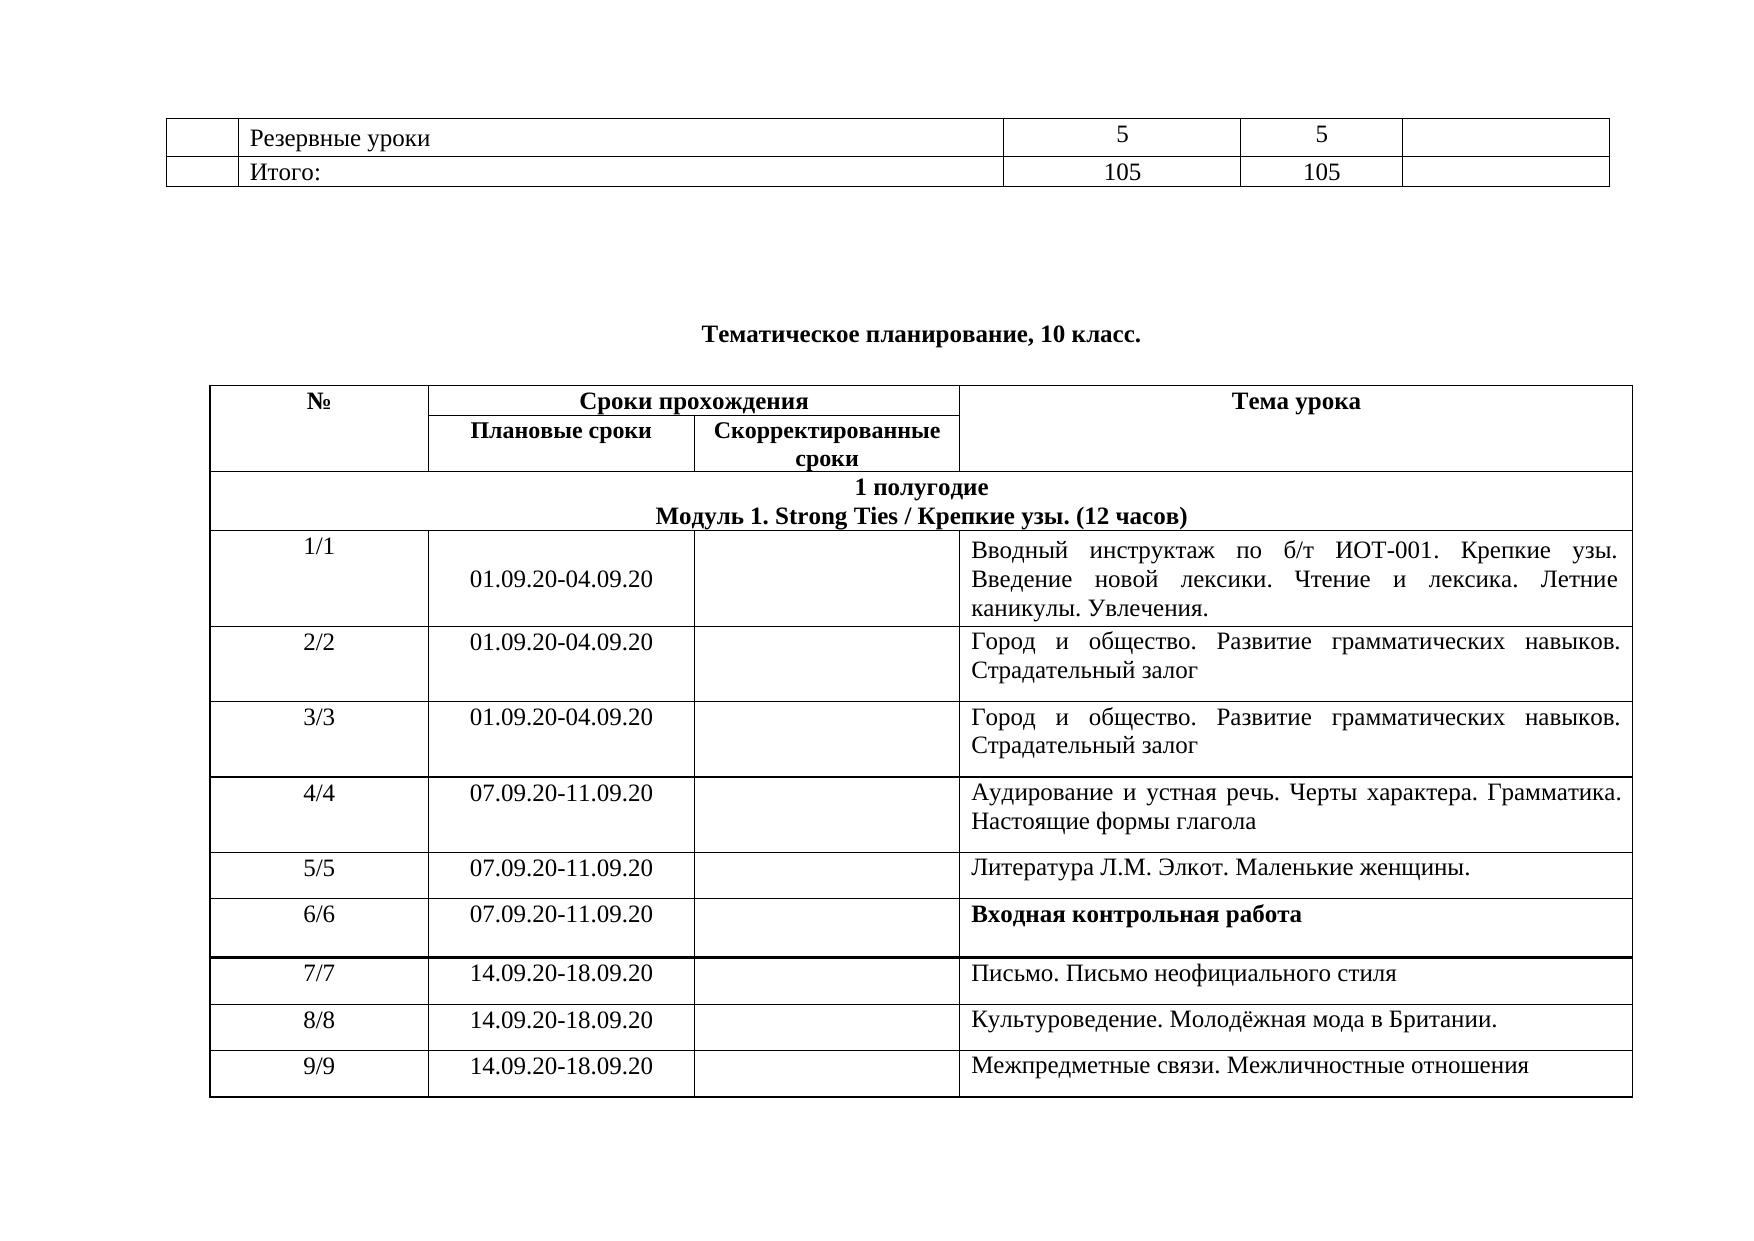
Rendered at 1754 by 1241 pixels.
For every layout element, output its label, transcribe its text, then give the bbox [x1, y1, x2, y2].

table_cell [167, 157, 238, 186]
table_cell 5/5 [211, 853, 428, 898]
table_cell [1403, 157, 1609, 186]
text Тематическое планирование, 10 класс. [177, 319, 1665, 348]
table_cell 01.09.20-04.09.20 [429, 702, 694, 776]
table_cell 4/4 [211, 778, 428, 852]
table_cell [695, 853, 959, 898]
table_cell [1403, 119, 1609, 156]
table_cell 07.09.20-11.09.20 [429, 853, 694, 898]
table_cell [695, 899, 959, 956]
table_cell [695, 627, 959, 701]
table_cell [695, 702, 959, 776]
table_cell Плановые сроки [429, 416, 694, 471]
table_cell 8/8 [211, 1005, 428, 1050]
table_cell 105 [1004, 157, 1240, 186]
table_cell [695, 531, 959, 626]
table_header Тема урока [960, 386, 1632, 471]
table_cell Входная контрольная работа [960, 899, 1632, 956]
table_cell Культуроведение. Молодёжная мода в Британии. [960, 1005, 1632, 1050]
table_cell 07.09.20-11.09.20 [429, 778, 694, 852]
table_cell Скорректированные сроки [695, 416, 959, 471]
table_cell [695, 1051, 959, 1096]
table_cell Город и общество. Развитие грамматических навыков. Страдательный залог [960, 627, 1632, 701]
table_cell Письмо. Письмо неофициального стиля [960, 959, 1632, 1004]
table_cell 7/7 [211, 959, 428, 1004]
table_cell 01.09.20-04.09.20 [429, 627, 694, 701]
table_cell Литература Л.М. Элкот. Маленькие женщины. [960, 853, 1632, 898]
table_cell Резервные уроки [239, 119, 1003, 156]
table_cell 14.09.20-18.09.20 [429, 959, 694, 1004]
table_cell 14.09.20-18.09.20 [429, 1051, 694, 1096]
table_cell 1 полугодие Модуль 1. Strong Ties / Крепкие узы. (12 часов) [211, 472, 1632, 530]
table_cell 6/6 [211, 899, 428, 956]
table_cell 2/2 [211, 627, 428, 701]
table_cell [695, 1005, 959, 1050]
table_cell Вводный инструктаж по б/т ИОТ-001. Крепкие узы. Введение новой лексики. Чтение и лексика. Летние каникулы. Увлечения. [960, 531, 1632, 626]
table_cell Межпредметные связи. Межличностные отношения [960, 1051, 1632, 1096]
table_cell 105 [1241, 157, 1402, 186]
table_cell Город и общество. Развитие грамматических навыков. Страдательный залог [960, 702, 1632, 776]
table_cell 07.09.20-11.09.20 [429, 899, 694, 956]
table_cell 5 [1004, 119, 1240, 156]
table_cell 1/1 [211, 531, 428, 626]
table_cell 9/9 [211, 1051, 428, 1096]
table_header № [211, 386, 428, 471]
table_cell 5 [1241, 119, 1402, 156]
table_cell [167, 119, 238, 156]
table_cell Итого: [239, 157, 1003, 186]
table_cell [695, 959, 959, 1004]
table_cell 01.09.20-04.09.20 [429, 531, 694, 626]
table_cell Аудирование и устная речь. Черты характера. Грамматика. Настоящие формы глагола [960, 778, 1632, 852]
table_cell 3/3 [211, 702, 428, 776]
table_cell [695, 778, 959, 852]
table_cell 14.09.20-18.09.20 [429, 1005, 694, 1050]
table_header Сроки прохождения [429, 386, 959, 415]
